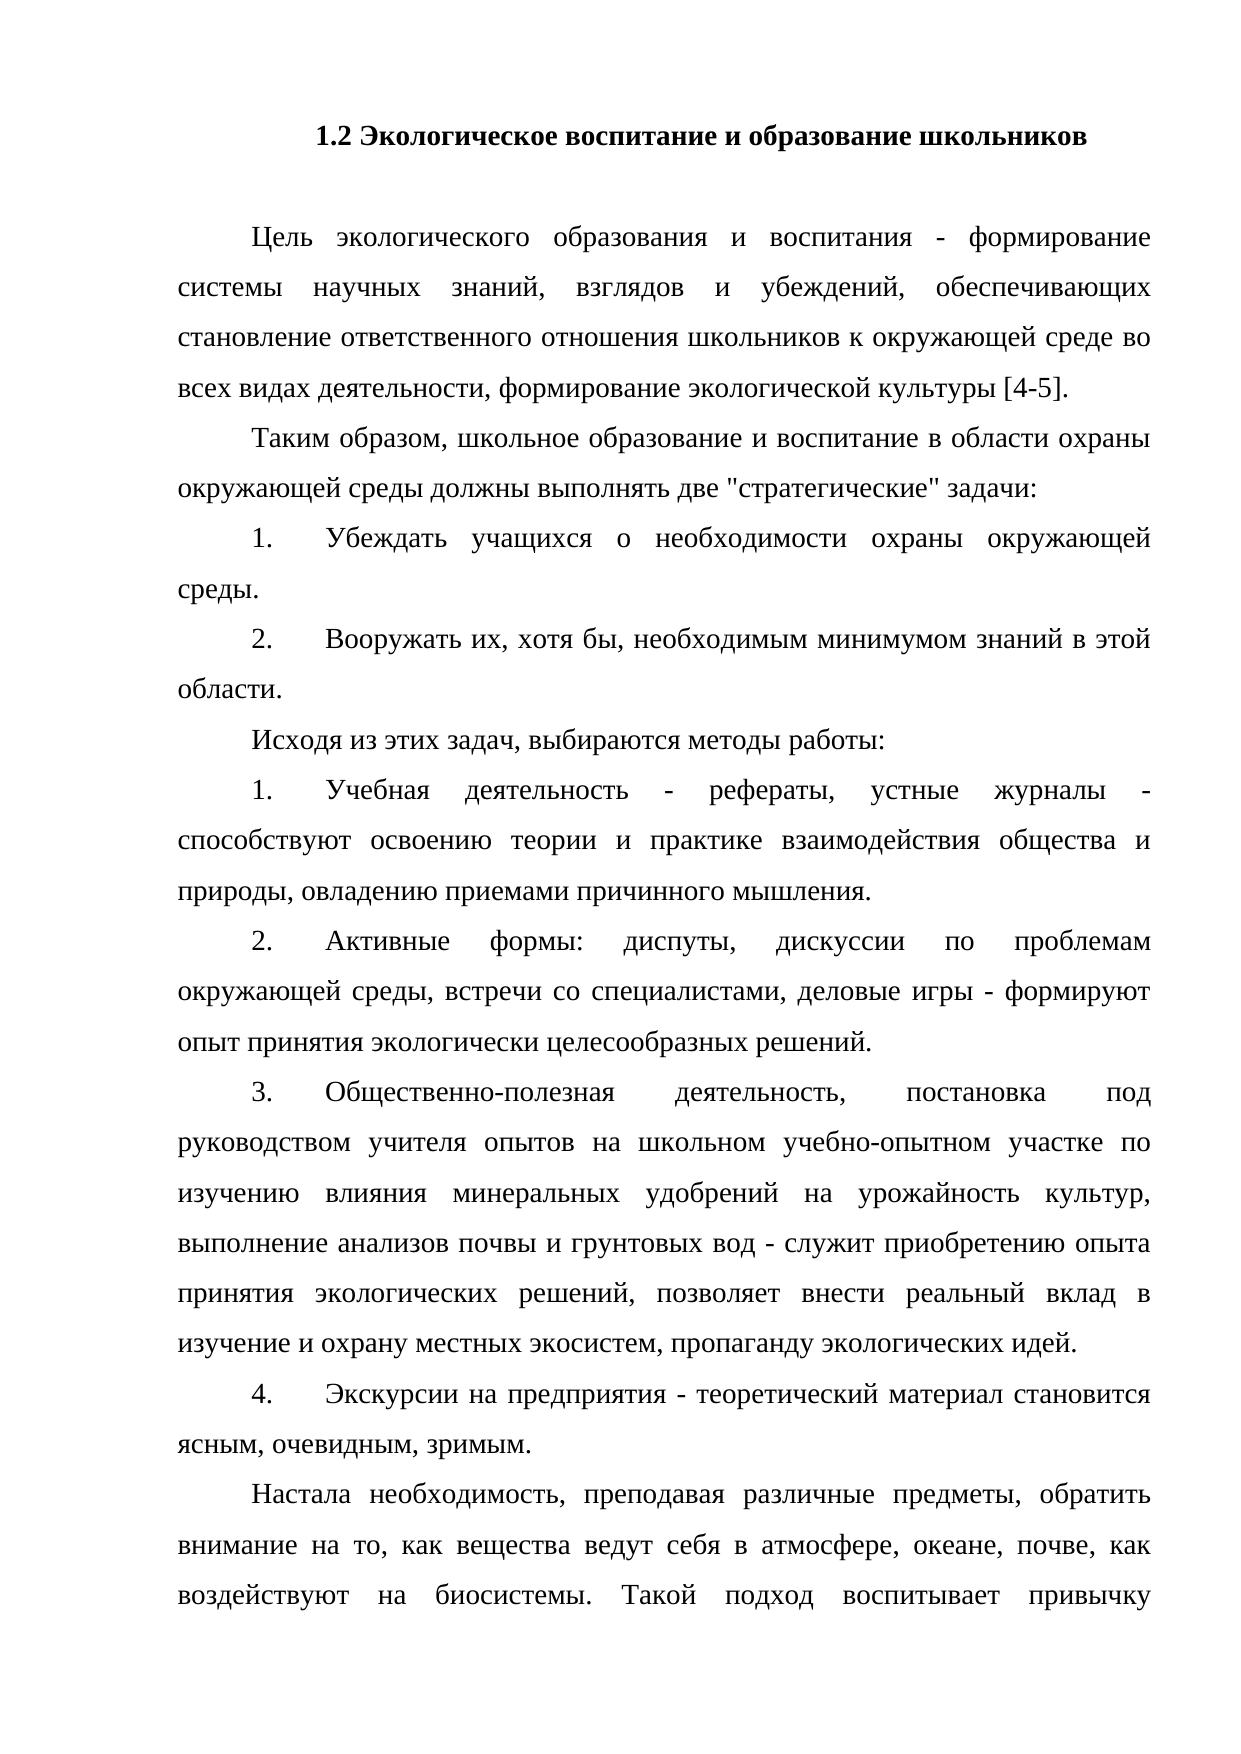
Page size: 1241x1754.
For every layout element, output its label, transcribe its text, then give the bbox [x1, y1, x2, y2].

text Цель экологического образования и воспитания - формирование системы научных знаний, взглядов и убеждений, обеспечивающих становление ответственного отношения школьников к окружающей среде во всех видах деятельности, формирование экологической культуры [4-5]. [177, 219, 1152, 403]
list Активные формы: диспуты, дискуссии по проблемам окружающей среды, встречи со специалистами, деловые игры - формируют опыт принятия экологически целесообразных решений. [177, 923, 1152, 1057]
text 1.2 Экологическое воспитание и образование школьников [177, 118, 1152, 152]
list Общественно-полезная деятельность, постановка под руководством учителя опытов на школьном учебно-опытном участке по изучению влияния минеральных удобрений на урожайность культур, выполнение анализов почвы и грунтовых вод - служит приобретению опыта принятия экологических решений, позволяет внести реальный вклад в изучение и охрану местных экосистем, пропаганду экологических идей. [177, 1074, 1152, 1359]
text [177, 1477, 1152, 1611]
list Экскурсии на предприятия - теоретический материал становится ясным, очевидным, зримым. [177, 1376, 1152, 1460]
list Учебная деятельность - рефераты, устные журналы - способствуют освоению теории и практике взаимодействия общества и природы, овладению приемами причинного мышления. [177, 772, 1152, 906]
text Исходя из этих задач, выбираются методы работы: [177, 722, 1152, 755]
text Таким образом, школьное образование и воспитание в области охраны окружающей среды должны выполнять две "стратегические" задачи: [177, 420, 1152, 504]
list Вооружать их, хотя бы, необходимым минимумом знаний в этой области. [177, 621, 1152, 705]
list Убеждать учащихся о необходимости охраны окружающей среды. [177, 521, 1152, 604]
